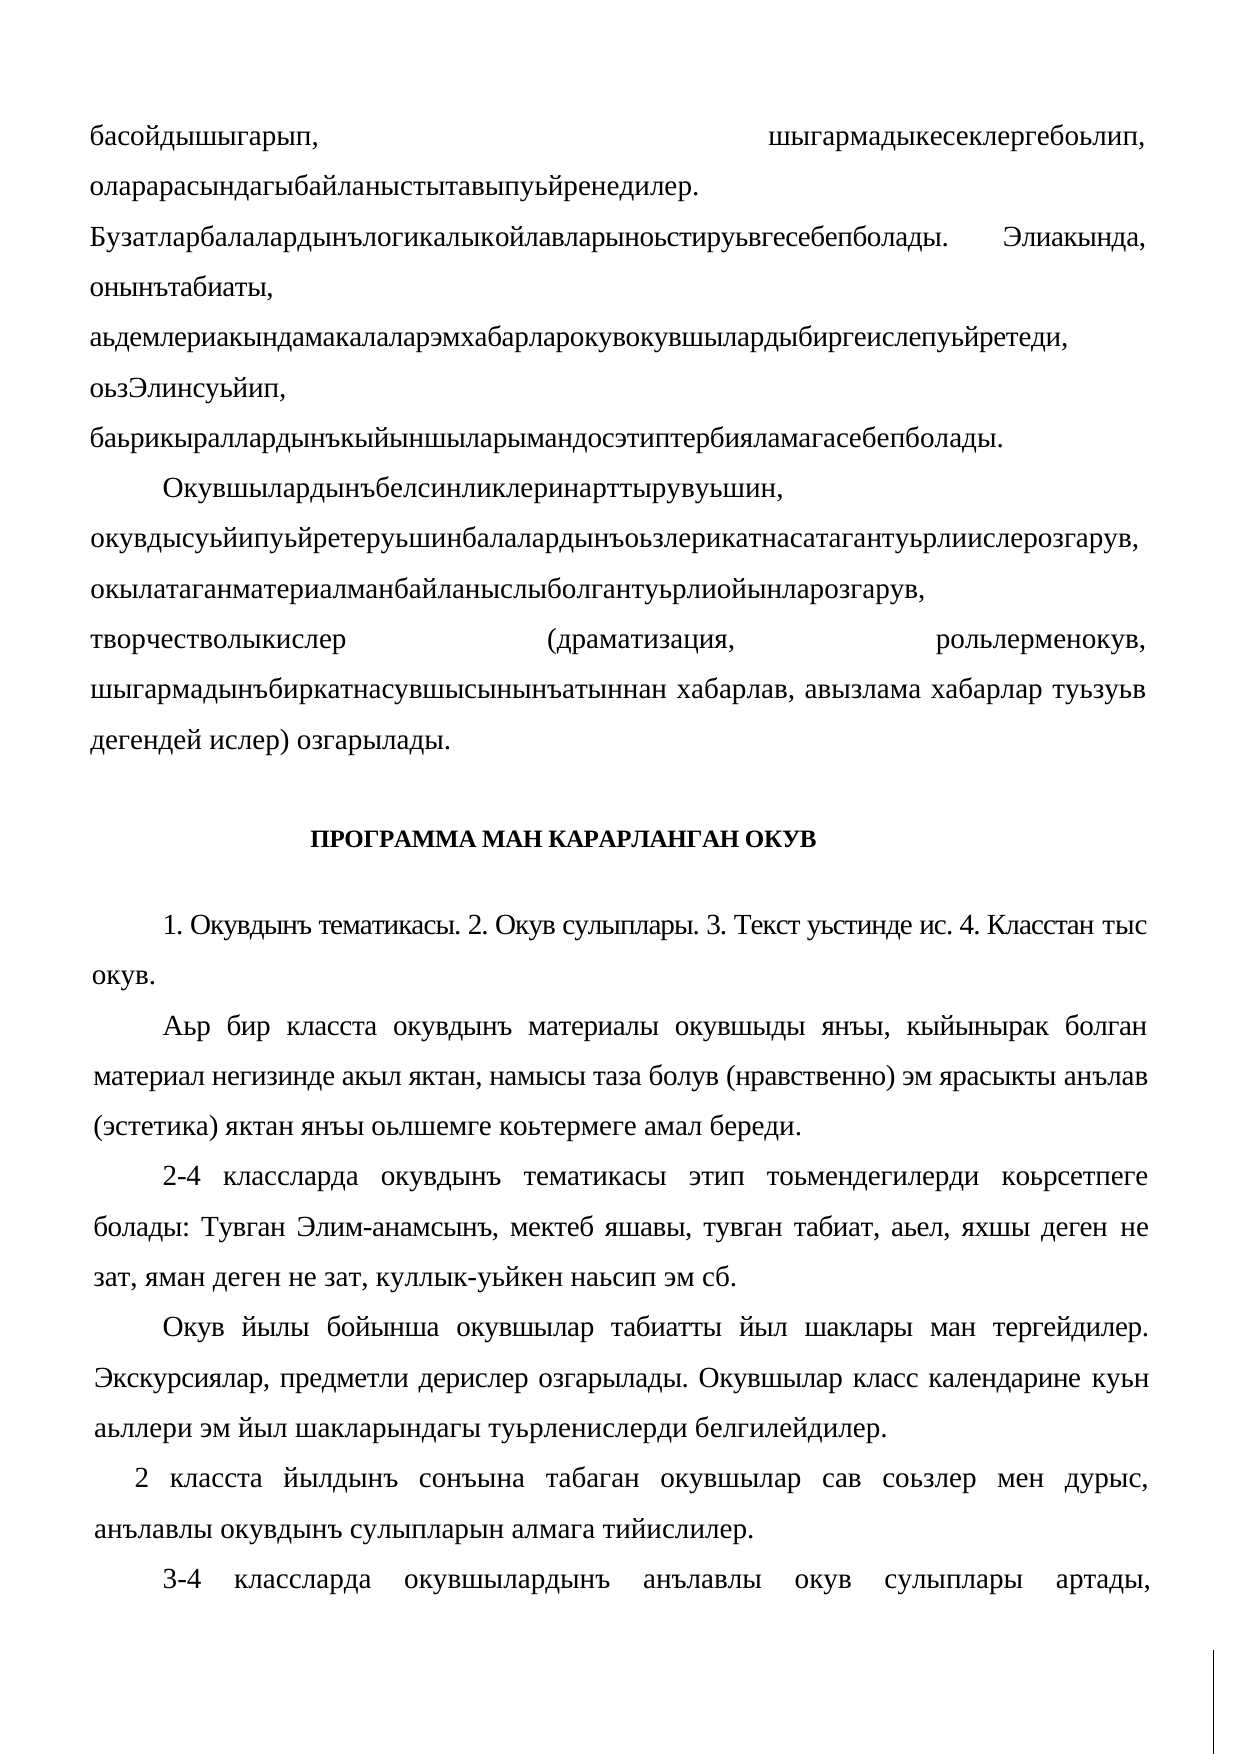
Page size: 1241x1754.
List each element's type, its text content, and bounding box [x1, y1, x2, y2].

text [89, 118, 1146, 453]
text Аьр бир класста окувдынъ материалы окувшыды янъы, кыйынырак болган материал негизинде акыл яктан, намысы таза болув (нравственно) эм ярасыкты анълав (эстетика) яктан янъы оьлшемге коьтермеге амал береди. [93, 1008, 1148, 1142]
text 1. Окувдынъ тематикасы. 2. Окув сулыплары. 3. Текст уьстинде ис. 4. Класстан тыс окув. [92, 907, 1147, 991]
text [89, 1561, 1152, 1594]
text 2 класста йылдынъ сонъына табаган окувшылар сав соьзлер мен дурыс, анълавлы окувдынъ сулыпларын алмага тийислилер. [94, 1460, 1149, 1544]
text ПРОГРАММА МАН КАРАРЛАНГАН ОКУВ [236, 824, 1152, 853]
text Окувшылардынъбелсинликлеринарттырувуьшин, окувдысуьйипуьйретеруьшинбалалардынъоьзлерикатнасатагантуьрлиислерозгарув, окылатаганматериалманбайланыслыболгантуьрлиойынларозгарув, творчестволыкислер (драматизация, рольлерменокув, шыгармадынъбиркатнасувшысынынъатыннан хабарлав, авызлама хабарлар туьзуьв дегендей ислер) озгарылады. [90, 470, 1146, 755]
text 2-4 классларда окувдынъ тематикасы этип тоьмендегилерди коьрсетпеге болады: Тувган Элим-анамсынъ, мектеб яшавы, тувган табиат, аьел, яхшы деген не зат, яман деген не зат, куллык-уьйкен наьсип эм сб. [93, 1158, 1149, 1293]
text Окув йылы бойынша окувшылар табиатты йыл шаклары ман тергейдилер. Экскурсиялар, предметли дерислер озгарылады. Окувшылар класс календарине куьн аьллери эм йыл шакларындагы туьрленислерди белгилейдилер. [94, 1309, 1149, 1444]
